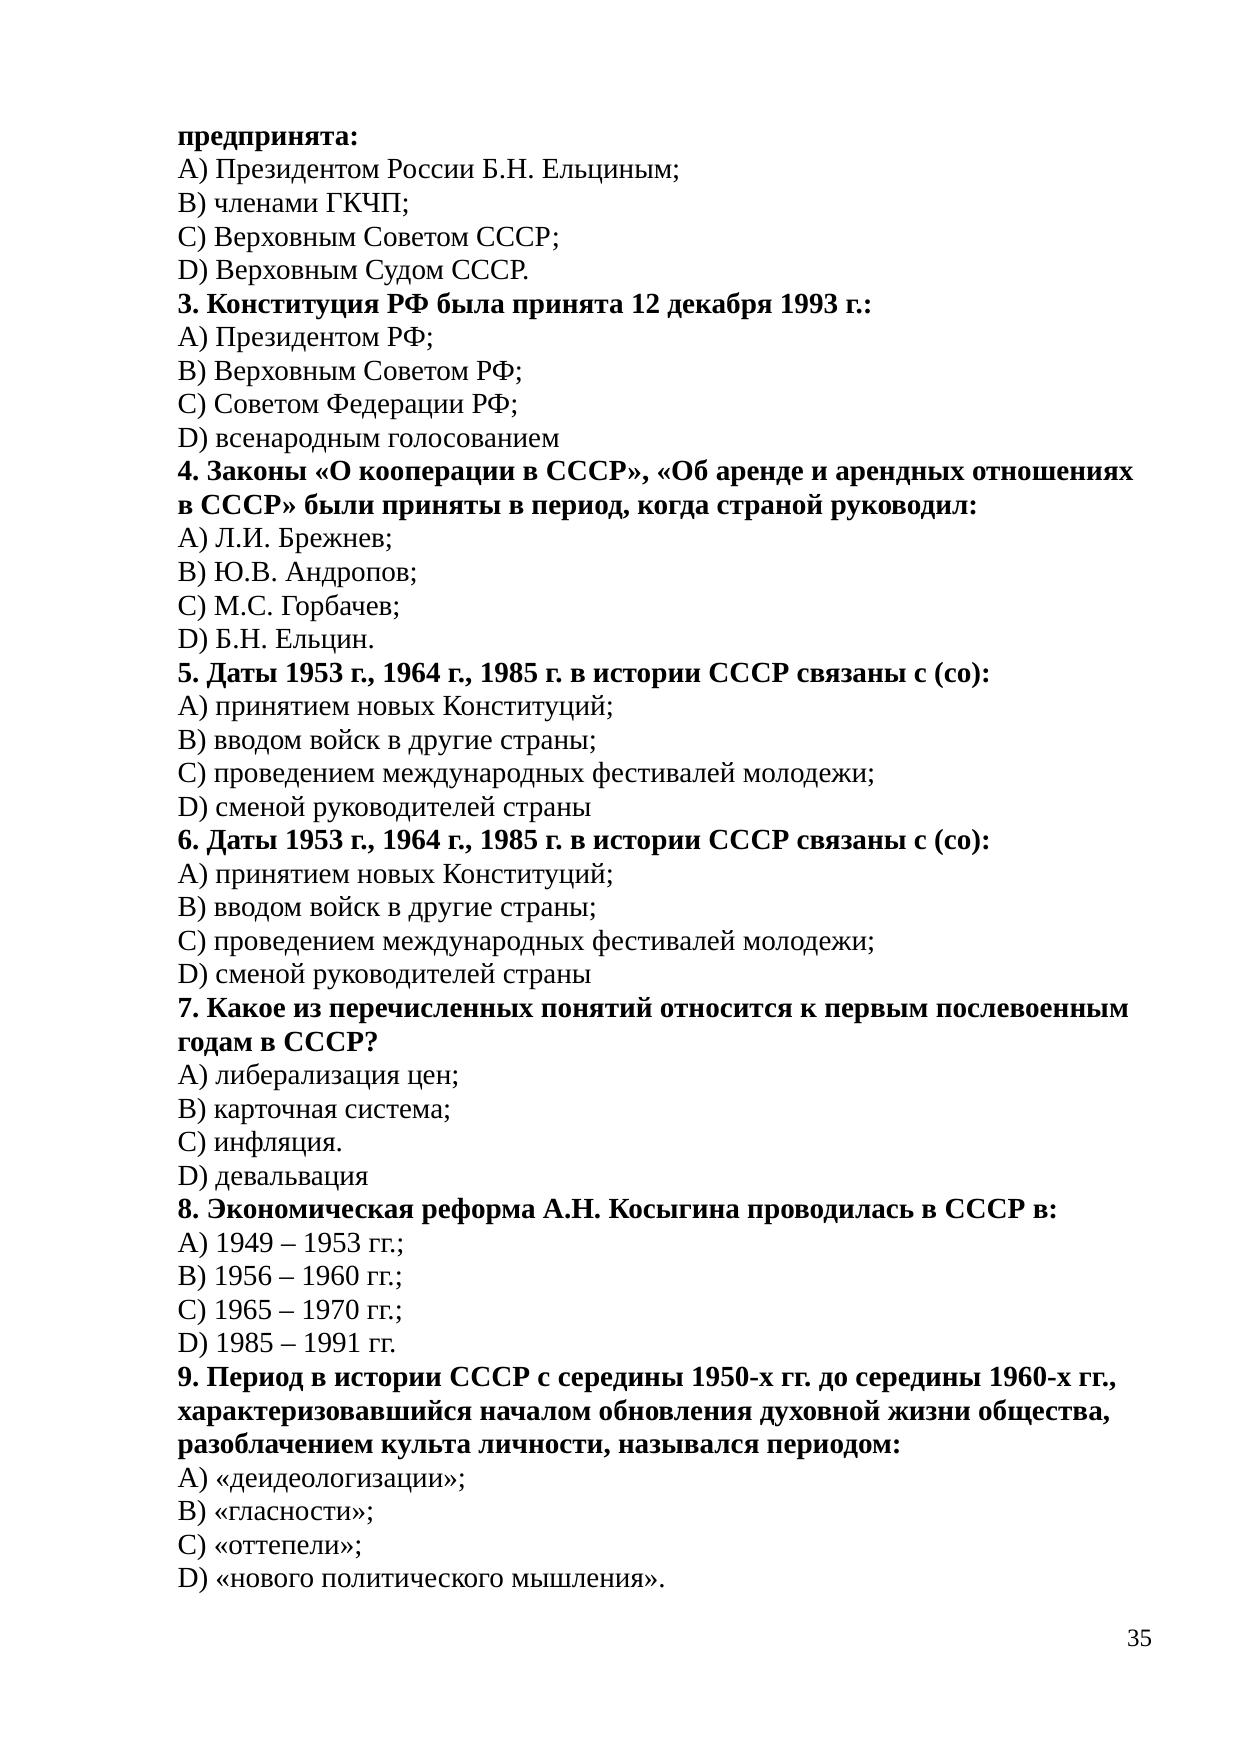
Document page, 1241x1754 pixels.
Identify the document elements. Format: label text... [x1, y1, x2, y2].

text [177, 1359, 1152, 1594]
text 7. Какое из перечисленных понятий относится к первым послевоенным годам в СССР? A) либерализация цен; B) карточная система; C) инфляция. D) девальвация [177, 990, 1152, 1191]
text 8. Экономическая реформа А.Н. Косыгина проводилась в СССР в: A) 1949 – 1953 гг.; B) 1956 – 1960 гг.; C) 1965 – 1970 гг.; D) 1985 – 1991 гг. [177, 1191, 1152, 1359]
text 4. Законы «О кооперации в СССР», «Об аренде и арендных отношениях в СССР» были приняты в период, когда страной руководил: A) Л.И. Брежнев; B) Ю.В. Андропов; C) М.С. Горбачев; D) Б.Н. Ельцин. 5. Даты 1953 г., 1964 г., 1985 г. в истории СССР связаны с (со): A) принятием новых Конституций; B) вводом войск в другие страны; C) проведением международных фестивалей молодежи; D) сменой руководителей страны [177, 453, 1152, 822]
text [177, 118, 1152, 453]
text 6. Даты 1953 г., 1964 г., 1985 г. в истории СССР связаны с (со): A) принятием новых Конституций; B) вводом войск в другие страны; C) проведением международных фестивалей молодежи; D) сменой руководителей страны [177, 822, 1152, 990]
